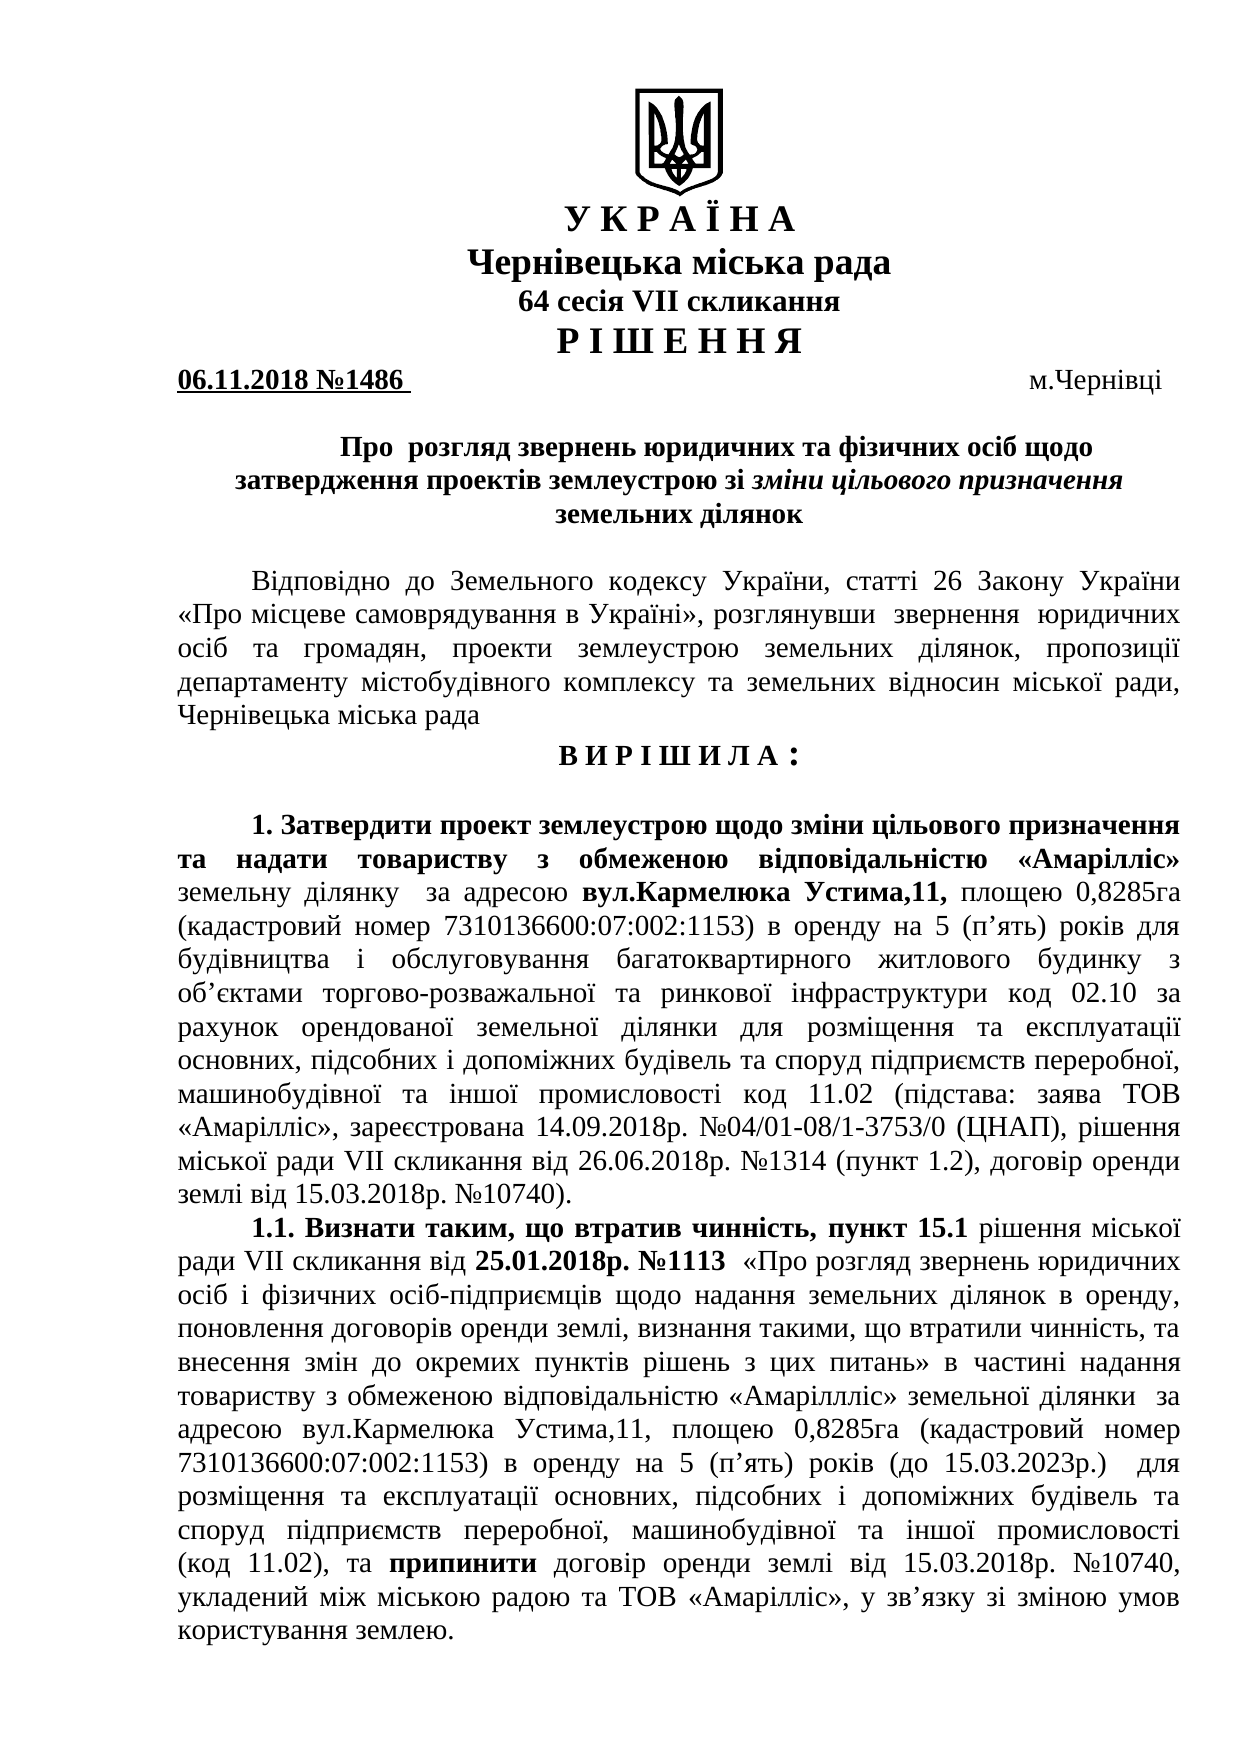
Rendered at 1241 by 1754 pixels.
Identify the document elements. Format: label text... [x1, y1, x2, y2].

text У К Р А Ї Н А [177, 196, 1181, 239]
text 06.11.2018 №1486 м.Чернівці [177, 362, 1181, 395]
text Відповідно до Земельного кодексу України, статті 26 Закону України «Про місцеве самоврядування в Україні», розглянувши звернення юридичних осіб та громадян, проекти землеустрою земельних ділянок, пропозиції департаменту містобудівного комплексу та земельних відносин міської ради, Чернівецька міська рада [177, 563, 1181, 731]
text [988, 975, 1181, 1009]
text 1. Затвердити проект землеустрою щодо зміни цільового призначення та надати товариству з обмеженою відповідальністю «Амарілліс» земельну ділянку за адресою вул.Кармелюка Устима,11, площею 0,8285га (кадастровий номер 7310136600:07:002:1153) в оренду на 5 (п’ять) років для будівництва і обслуговування багатоквартирного житлового будинку з об’єктами торгово-розважальної та ринкової інфраструктури код 02.10 за рахунок орендованої земельної ділянки для розміщення та експлуатації основних, підсобних і допоміжних будівель та споруд підприємств переробної, машинобудівної та іншої промисловості код 11.02 (підстава: заява ТОВ «Амарілліс», зареєстрована 14.09.2018р. №04/01-08/1-3753/0 (ЦНАП), рішення міської ради VІІ скликання від 26.06.2018р. №1314 (пункт 1.2), договір оренди землі від 15.03.2018р. №10740). [177, 807, 1181, 942]
text 1.1. Визнати таким, що втратив чинність, пункт 15.1 рішення міської ради VІІ скликання від 25.01.2018р. №1113 «Про розгляд звернень юридичних осіб і фізичних осіб-підприємців щодо надання земельних ділянок в оренду, поновлення договорів оренди землі, визнання такими, що втратили чинність, та внесення змін до окремих пунктів рішень з цих питань» в частині надання товариству з обмеженою відповідальністю «Амаріллліс» земельної ділянки за адресою вул.Кармелюка Устима,11, площею 0,8285га (кадастровий номер 7310136600:07:002:1153) в оренду на 5 (п’ять) років (до 15.03.2023р.) для розміщення та експлуатації основних, підсобних і допоміжних будівель та споруд підприємств переробної, машинобудівної та іншої промисловості (код 11.02), та припинити договір оренди землі від 15.03.2018р. №10740, укладений між міською радою та ТОВ «Амарілліс», у зв’язку зі зміною умов користування землею. [177, 1210, 1181, 1478]
subtitle Чернівецька міська рада [177, 239, 1181, 283]
text Про розгляд звернень юридичних та фізичних осіб щодо затвердження проектів землеустрою зі зміни цільового призначення земельних ділянок [177, 429, 1181, 529]
text 1. Затвердити проект землеустрою щодо зміни цільового призначення та надати товариству з обмеженою відповідальністю «Амарілліс» земельну ділянку за адресою вул.Кармелюка Устима,11, площею 0,8285га (кадастровий номер 7310136600:07:002:1153) в оренду на 5 (п’ять) років для будівництва і обслуговування багатоквартирного житлового будинку з об’єктами торгово-розважальної та ринкової інфраструктури код 02.10 за рахунок орендованої земельної ділянки для розміщення та експлуатації основних, підсобних і допоміжних будівель та споруд підприємств переробної, машинобудівної та іншої промисловості код 11.02 (підстава: заява ТОВ «Амарілліс», зареєстрована 14.09.2018р. №04/01-08/1-3753/0 (ЦНАП), рішення міської ради VІІ скликання від 26.06.2018р. №1314 (пункт 1.2), договір оренди землі від 15.03.2018р. №10740). [177, 1076, 1181, 1210]
text Р І Ш Е Н Н Я [177, 319, 1181, 362]
text 64 сесія VІІ скликання [177, 283, 1181, 319]
text 1.1. Визнати таким, що втратив чинність, пункт 15.1 рішення міської ради VІІ скликання від 25.01.2018р. №1113 «Про розгляд звернень юридичних осіб і фізичних осіб-підприємців щодо надання земельних ділянок в оренду, поновлення договорів оренди землі, визнання такими, що втратили чинність, та внесення змін до окремих пунктів рішень з цих питань» в частині надання товариству з обмеженою відповідальністю «Амаріллліс» земельної ділянки за адресою вул.Кармелюка Устима,11, площею 0,8285га (кадастровий номер 7310136600:07:002:1153) в оренду на 5 (п’ять) років (до 15.03.2023р.) для розміщення та експлуатації основних, підсобних і допоміжних будівель та споруд підприємств переробної, машинобудівної та іншої промисловості (код 11.02), та припинити договір оренди землі від 15.03.2018р. №10740, укладений між міською радою та ТОВ «Амарілліс», у зв’язку зі зміною умов користування землею. [177, 1545, 1181, 1646]
text В И Р І Ш И Л А : [177, 731, 1181, 774]
